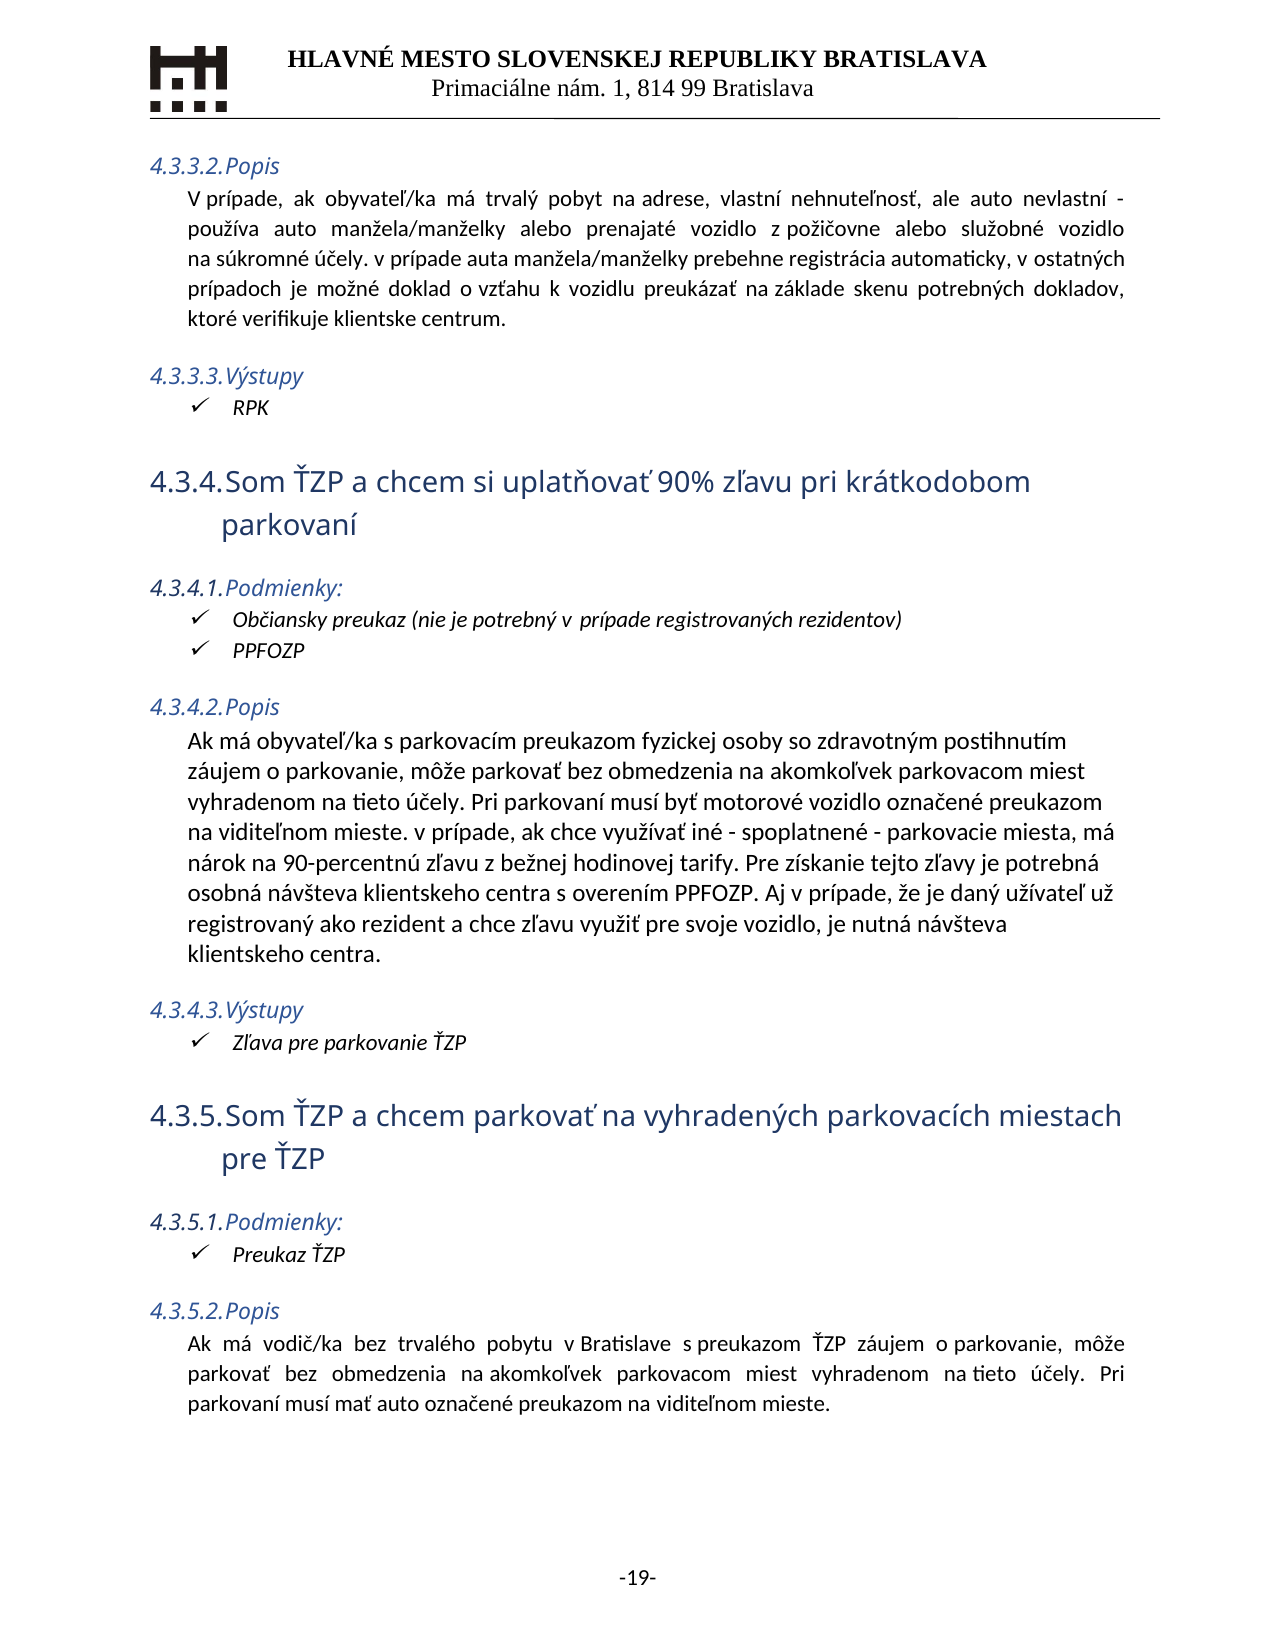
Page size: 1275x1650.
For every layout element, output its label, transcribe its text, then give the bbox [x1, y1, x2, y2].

list Občiansky preukaz (nie je potrebný v prípade registrovaných rezidentov) [187, 606, 1125, 634]
picture [150, 46, 227, 112]
subtitle Som ŤZP a chcem si uplatňovať 90% zľavu pri krátkodobom parkovaní [150, 461, 1125, 544]
list PPFOZP [187, 636, 1125, 664]
subtitle Podmienky: [150, 572, 1125, 603]
list Zľava pre parkovanie ŤZP [187, 1028, 1125, 1056]
subtitle Výstupy [150, 994, 1125, 1025]
list Ak má vodič/ka bez trvalého pobytu v Bratislave s preukazom ŤZP záujem o parkovanie, môže parkovať bez obmedzenia na akomkoľvek parkovacom miest vyhradenom na tieto účely. Pri parkovaní musí mať auto označené preukazom na viditeľnom mieste. [187, 1329, 1125, 1417]
subtitle Podmienky: [150, 1206, 1125, 1237]
subtitle Popis [150, 150, 1125, 181]
list RPK [187, 393, 1125, 422]
subtitle Výstupy [150, 360, 1125, 391]
subtitle Popis [150, 1295, 1125, 1326]
subtitle Som ŤZP a chcem parkovať na vyhradených parkovacích miestach pre ŤZP [150, 1095, 1125, 1178]
subtitle Popis [150, 691, 1125, 722]
list Preukaz ŤZP [187, 1240, 1125, 1268]
list V prípade, ak obyvateľ/ka má trvalý pobyt na adrese, vlastní nehnuteľnosť, ale auto nevlastní - používa auto manžela/manželky alebo prenajaté vozidlo z požičovne alebo služobné vozidlo na súkromné účely. v prípade auta manžela/manželky prebehne registrácia automaticky, v ostatných prípadoch je možné doklad o vzťahu k vozidlu preukázať na základe skenu potrebných dokladov, ktoré verifikuje klientske centrum. [187, 184, 1125, 333]
text Ak má obyvateľ/ka s parkovacím preukazom fyzickej osoby so zdravotným postihnutím záujem o parkovanie, môže parkovať bez obmedzenia na akomkoľvek parkovacom miest vyhradenom na tieto účely. Pri parkovaní musí byť motorové vozidlo označené preukazom na viditeľnom mieste. v prípade, ak chce využívať iné - spoplatnené - parkovacie miesta, má nárok na 90-percentnú zľavu z bežnej hodinovej tarify. Pre získanie tejto zľavy je potrebná osobná návšteva klientskeho centra s overením PPFOZP. Aj v prípade, že je daný užívateľ už registrovaný ako rezident a chce zľavu využiť pre svoje vozidlo, je nutná návšteva klientskeho centra. [187, 725, 1125, 969]
